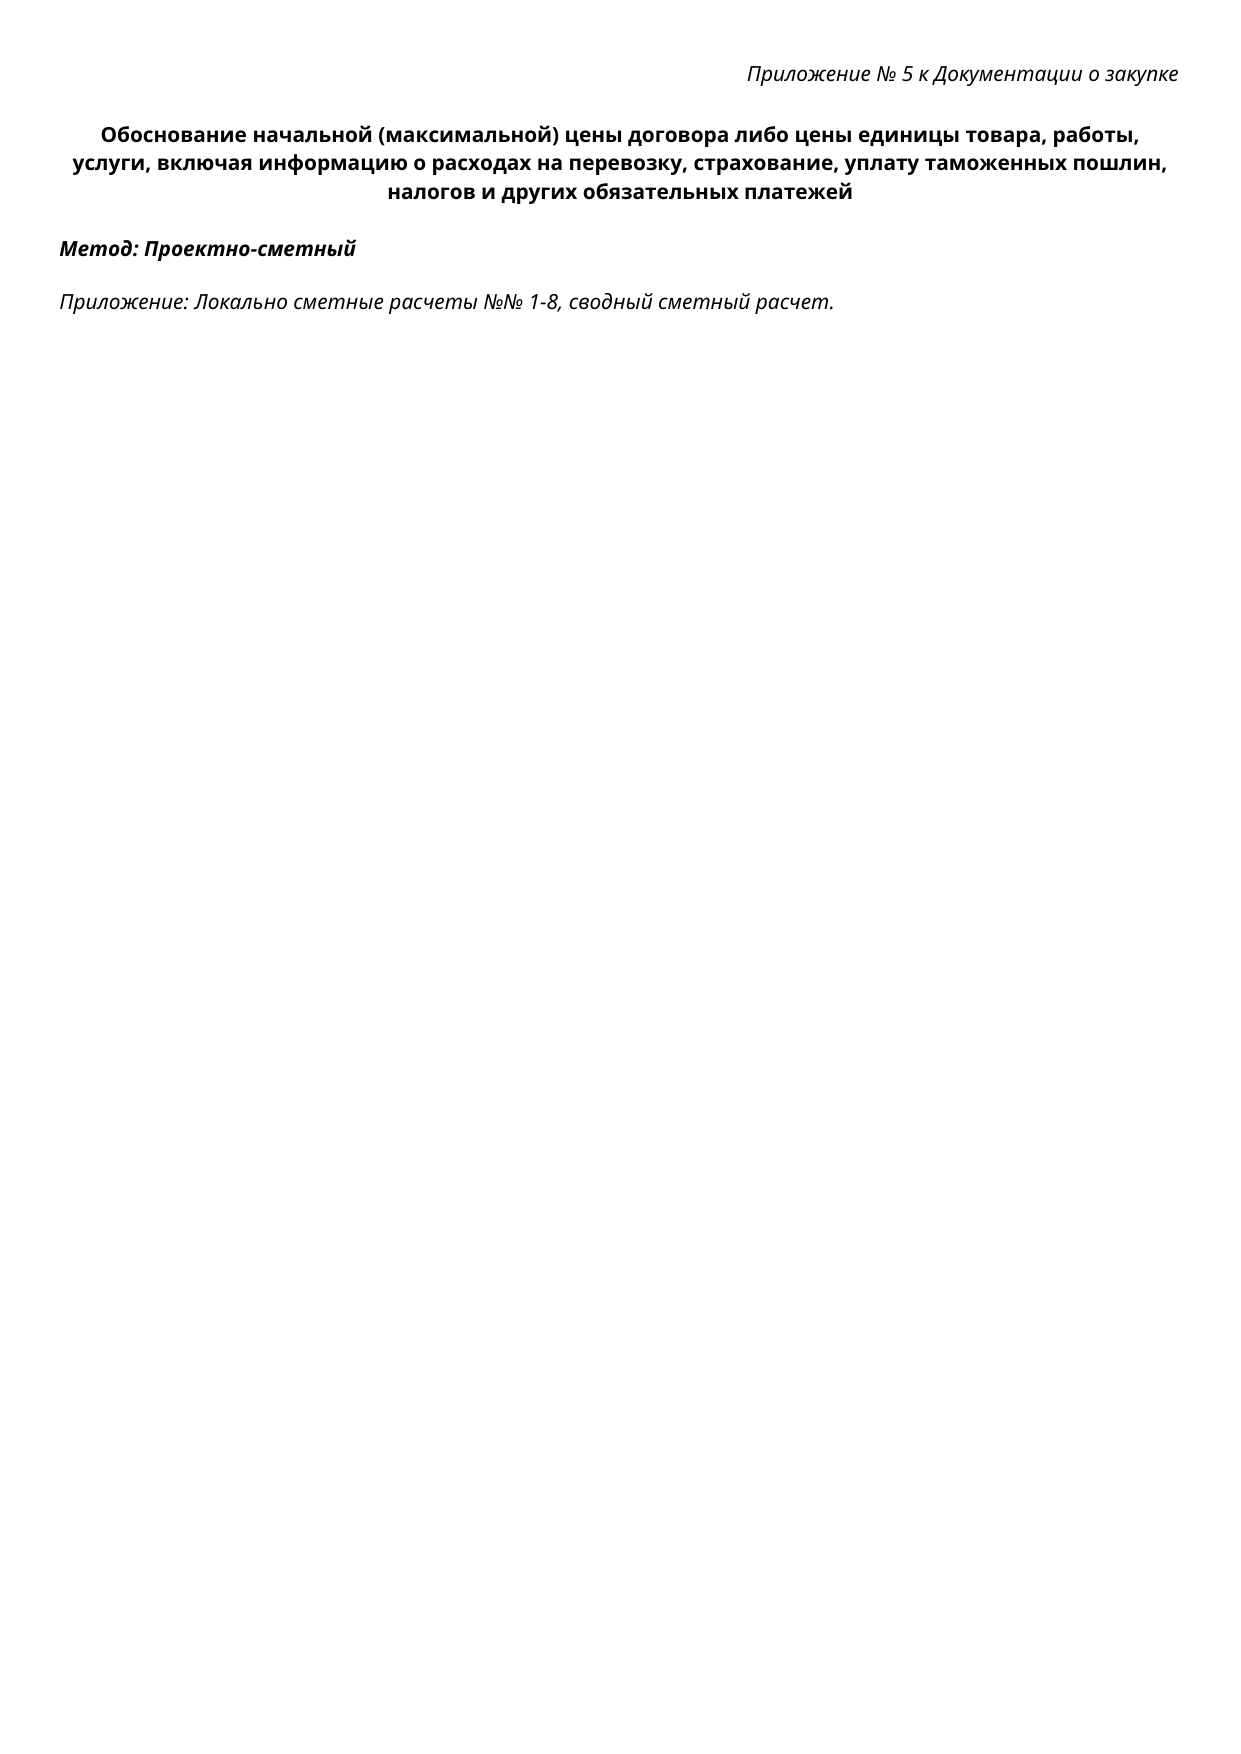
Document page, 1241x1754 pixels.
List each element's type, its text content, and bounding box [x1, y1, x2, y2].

list Приложение № 5 к Документации о закупке [134, 59, 1181, 87]
text Приложение: Локально сметные расчеты №№ 1-8, сводный сметный расчет. [59, 287, 1181, 316]
text Обоснование начальной (максимальной) цены договора либо цены единицы товара, работы, услуги, включая информацию о расходах на перевозку, страхование, уплату таможенных пошлин, налогов и других обязательных платежей [59, 120, 1181, 205]
text Метод: Проектно-сметный [59, 234, 1181, 262]
